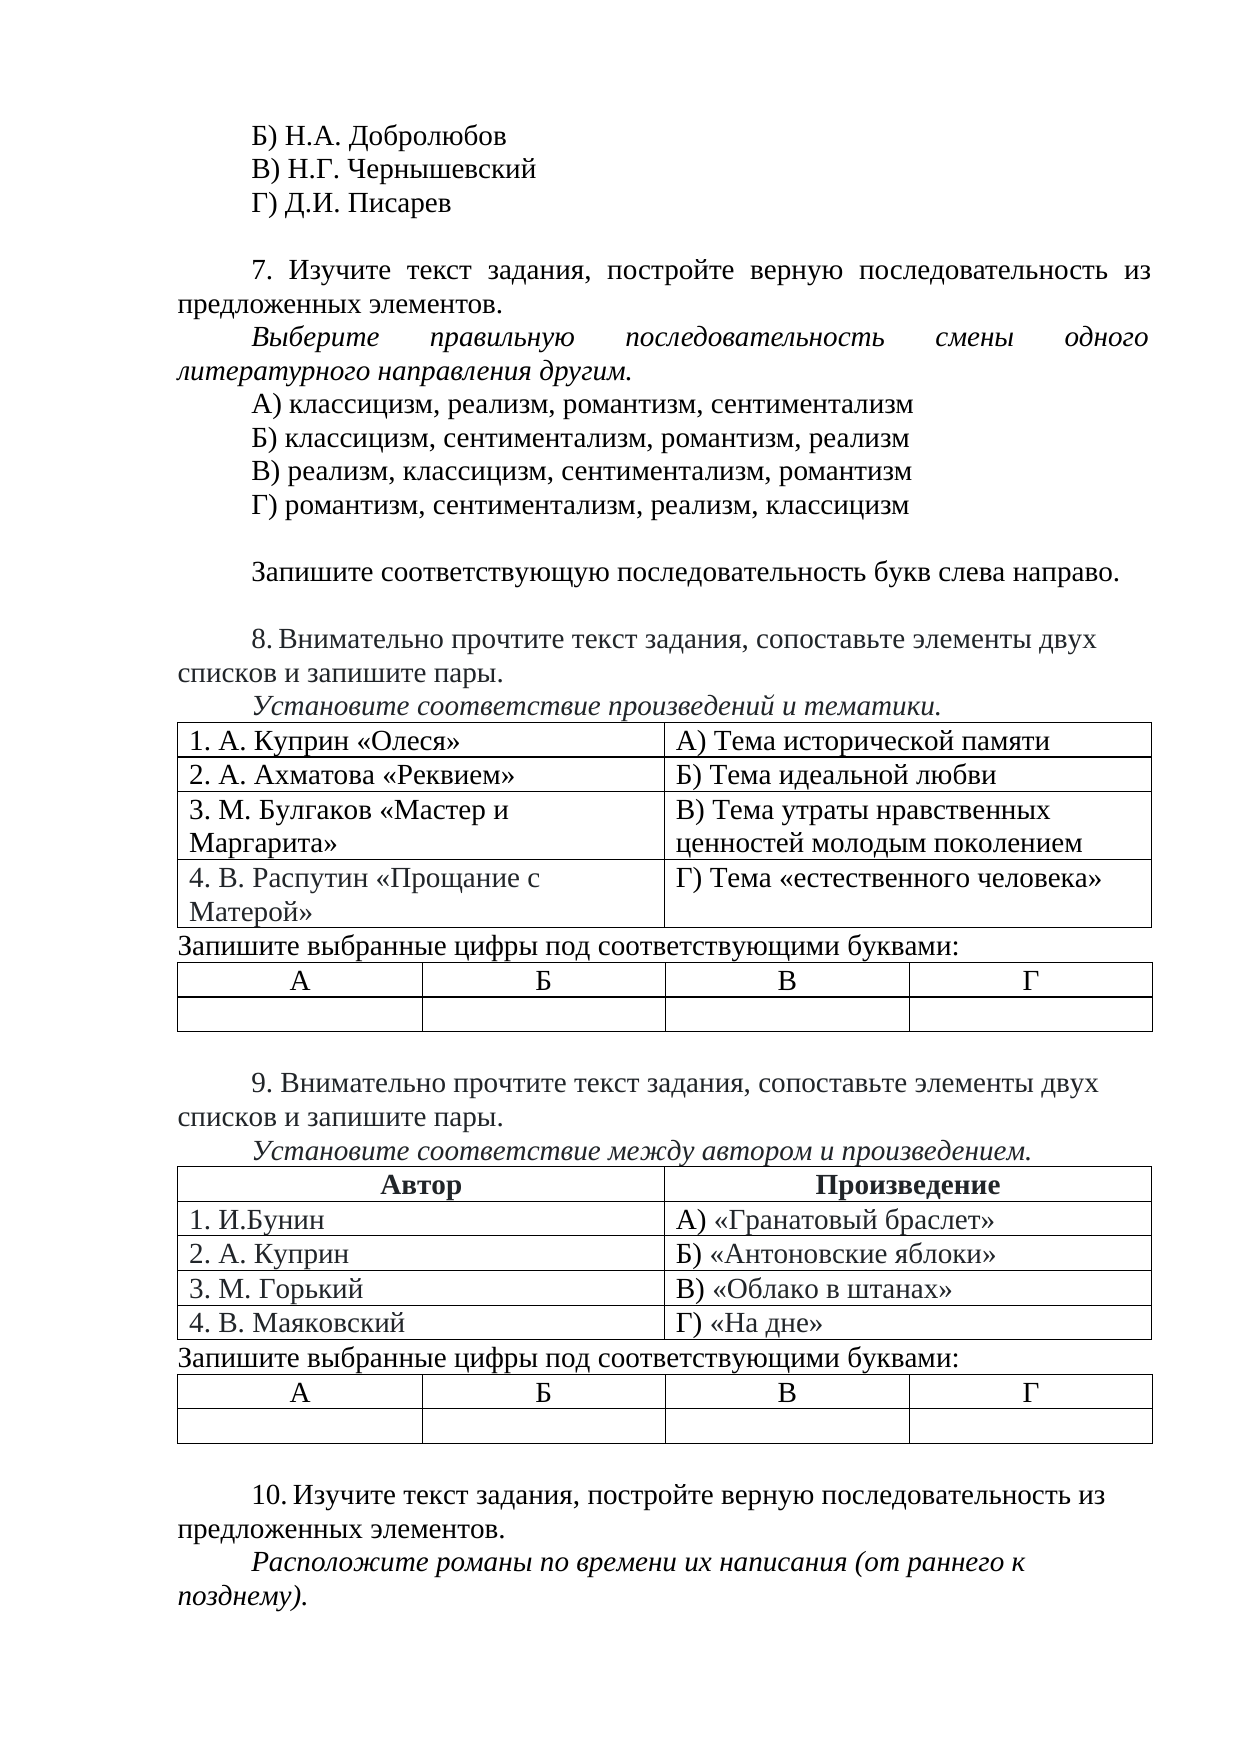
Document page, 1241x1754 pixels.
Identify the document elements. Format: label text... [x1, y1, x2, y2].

table_header В [666, 1375, 909, 1408]
table_cell 2. А. Куприн [178, 1236, 664, 1270]
table_cell 2. А. Ахматова «Реквием» [178, 758, 664, 791]
table_header А [178, 963, 422, 996]
list Запишите выбранные цифры под соответствующими буквами: [177, 928, 1152, 962]
table_cell Г) «На дне» [665, 1306, 1151, 1339]
text 10. Изучите текст задания, постройте верную последовательность из предложенных элементов. [177, 1477, 1152, 1544]
table_cell [666, 1409, 909, 1443]
text Г) Д.И. Писарев [177, 185, 1152, 219]
table_cell [178, 998, 422, 1031]
table_cell 1. И.Бунин [178, 1202, 664, 1235]
text Расположите романы по времени их написания (от раннего к позднему). [177, 1544, 1152, 1612]
table_cell А) «Гранатовый браслет» [665, 1202, 1151, 1235]
text В) реализм, классицизм, сентиментализм, романтизм [177, 453, 1152, 487]
table_header А [178, 1375, 422, 1408]
table_cell 3. М. Булгаков «Мастер и Маргарита» [178, 792, 664, 859]
table_cell В) «Облако в штанах» [665, 1271, 1151, 1304]
table_cell Г) Тема «естественного человека» [665, 860, 1151, 927]
table_cell Б) Тема идеальной любви [665, 758, 1151, 791]
text Г) романтизм, сентиментализм, реализм, классицизм [177, 487, 1152, 521]
table_header 1. А. Куприн «Олеся» [178, 723, 664, 756]
list Запишите выбранные цифры под соответствующими буквами: [177, 1340, 1152, 1374]
table_header А) Тема исторической памяти [665, 723, 1151, 756]
table_cell [423, 1409, 665, 1443]
table_cell [910, 1409, 1152, 1443]
table_cell [178, 1409, 422, 1443]
text Б) Н.А. Добролюбов [177, 118, 1152, 152]
text Установите соответствие произведений и тематики. [177, 688, 1152, 722]
table_cell 4. В. Маяковский [178, 1306, 664, 1339]
table_cell [910, 998, 1152, 1031]
table_header Г [910, 1375, 1152, 1408]
table_header Автор [178, 1167, 664, 1201]
text Запишите соответствующую последовательность букв слева направо. [177, 554, 1152, 588]
text 7. Изучите текст задания, постройте верную последовательность из предложенных элементов. [177, 252, 1152, 319]
table_cell [666, 998, 909, 1031]
table_header Произведение [665, 1167, 1151, 1201]
text А) классицизм, реализм, романтизм, сентиментализм [177, 386, 1152, 420]
table_cell 3. М. Горький [178, 1271, 664, 1304]
table_header В [666, 963, 909, 996]
text Установите соответствие между автором и произведением. [177, 1133, 1152, 1166]
table_cell [423, 998, 665, 1031]
text Выберите правильную последовательность смены одного литературного направления другим. [177, 319, 1152, 386]
text Б) классицизм, сентиментализм, романтизм, реализм [177, 420, 1152, 453]
table_cell В) Тема утраты нравственных ценностей молодым поколением [665, 792, 1151, 859]
table_header Б [423, 963, 665, 996]
table_cell Б) «Антоновские яблоки» [665, 1236, 1151, 1270]
text 8. Внимательно прочтите текст задания, сопоставьте элементы двух списков и запишите пары. [177, 621, 1152, 688]
table_cell 4. В. Распутин «Прощание с Матерой» [178, 860, 664, 927]
text 9. Внимательно прочтите текст задания, сопоставьте элементы двух списков и запишите пары. [177, 1066, 1152, 1133]
table_header Б [423, 1375, 665, 1408]
table_header Г [910, 963, 1152, 996]
text В) Н.Г. Чернышевский [177, 152, 1152, 185]
